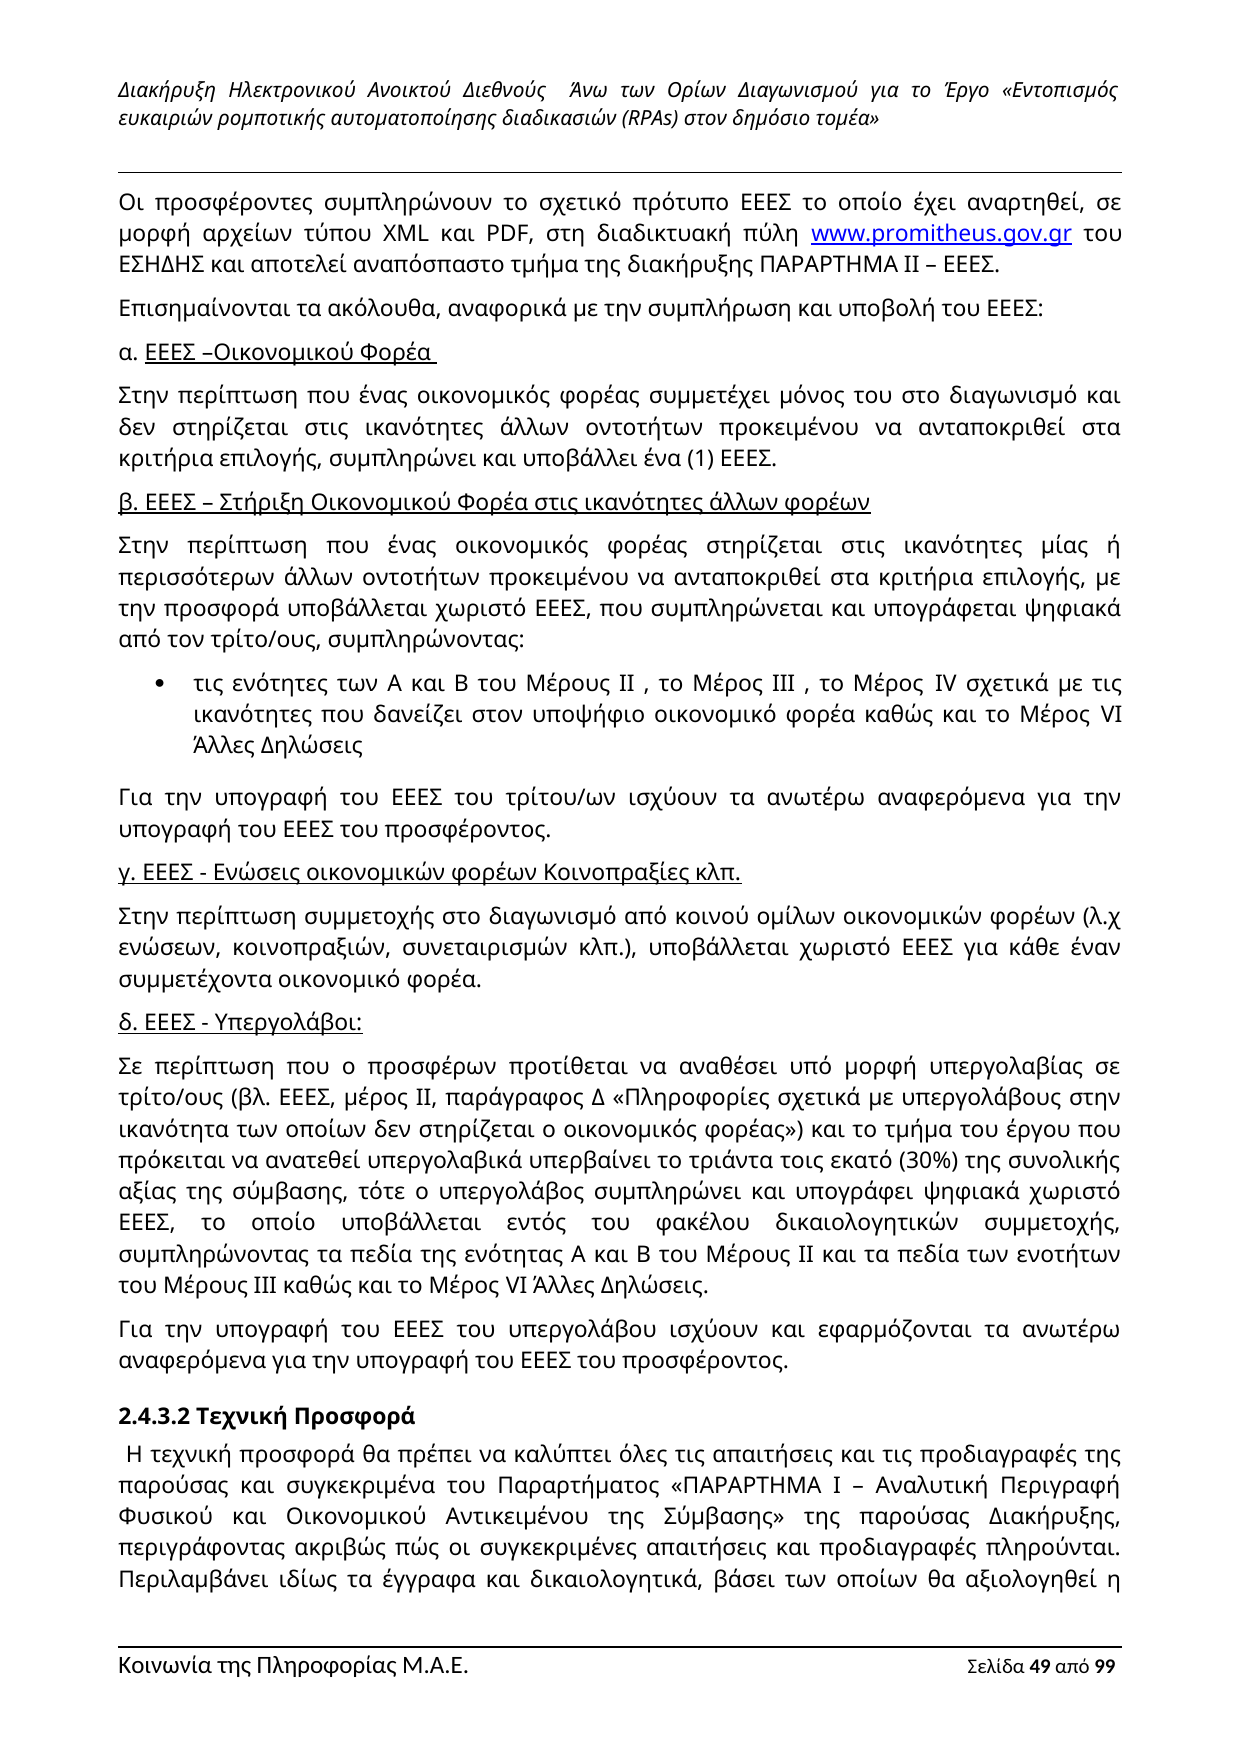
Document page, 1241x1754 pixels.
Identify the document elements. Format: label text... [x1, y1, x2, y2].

text Στην περίπτωση που ένας οικονομικός φορέας συμμετέχει μόνος του στο διαγωνισμό και δεν στηρίζεται στις ικανότητες άλλων οντοτήτων προκειμένου να ανταποκριθεί στα κριτήρια επιλογής, συμπληρώνει και υποβάλλει ένα (1) ΕΕΕΣ. [118, 379, 1122, 473]
text Στην περίπτωση συμμετοχής στο διαγωνισμό από κοινού ομίλων οικονομικών φορέων (λ.χ ενώσεων, κοινοπραξιών, συνεταιρισμών κλπ.), υποβάλλεται χωριστό ΕΕΕΣ για κάθε έναν συμμετέχοντα οικονομικό φορέα. [118, 900, 1122, 994]
list τις ενότητες των Α και Β του Μέρους ΙΙ , το Μέρος ΙΙΙ , το Μέρος IV σχετικά με τις ικανότητες που δανείζει στον υποψήφιο οικονομικό φορέα καθώς και το Μέρος VI Άλλες Δηλώσεις [156, 667, 1122, 760]
text Στην περίπτωση που ένας οικονομικός φορέας στηρίζεται στις ικανότητες μίας ή περισσότερων άλλων οντοτήτων προκειμένου να ανταποκριθεί στα κριτήρια επιλογής, με την προσφορά υποβάλλεται χωριστό ΕΕΕΣ, που συμπληρώνεται και υπογράφεται ψηφιακά από τον τρίτο/ους, συμπληρώνοντας: [118, 529, 1122, 654]
text β. ΕΕΕΣ – Στήριξη Οικονομικού Φορέα στις ικανότητες άλλων φορέων [118, 485, 1122, 517]
text γ. ΕΕΕΣ - Ενώσεις οικονομικών φορέων Κοινοπραξίες κλπ. [118, 856, 1122, 887]
text Σε περίπτωση που ο προσφέρων προτίθεται να αναθέσει υπό μορφή υπεργολαβίας σε τρίτο/ους (βλ. ΕΕΕΣ, μέρος ΙΙ, παράγραφος Δ «Πληροφορίες σχετικά με υπεργολάβους στην ικανότητα των οποίων δεν στηρίζεται ο οικονομικός φορέας») και το τμήμα του έργου που πρόκειται να ανατεθεί υπεργολαβικά υπερβαίνει το τριάντα τοις εκατό (30%) της συνολικής αξίας της σύμβασης, τότε ο υπεργολάβος συμπληρώνει και υπογράφει ψηφιακά χωριστό ΕΕΕΣ, το οποίο υποβάλλεται εντός του φακέλου δικαιολογητικών συμμετοχής, συμπληρώνοντας τα πεδία της ενότητας Α και Β του Μέρους ΙΙ και τα πεδία των ενοτήτων του Μέρους ΙΙΙ καθώς και το Μέρος VI Άλλες Δηλώσεις. [118, 1050, 1122, 1300]
text Για την υπογραφή του ΕΕΕΣ του τρίτου/ων ισχύουν τα ανωτέρω αναφερόμενα για την υπογραφή του ΕΕΕΣ του προσφέροντος. [118, 781, 1122, 844]
text α. ΕΕΕΣ –Οικονομικού Φορέα [118, 335, 1122, 367]
text Επισημαίνονται τα ακόλουθα, αναφορικά με την συμπλήρωση και υποβολή του ΕΕΕΣ: [118, 292, 1122, 323]
subtitle 2.4.3.2 Τεχνική Προσφορά [118, 1400, 1122, 1431]
text Οι προσφέροντες συμπληρώνουν το σχετικό πρότυπο ΕΕΕΣ το οποίο έχει αναρτηθεί, σε μορφή αρχείων τύπου XML και PDF, στη διαδικτυακή πύλη www.promitheus.gov.gr του ΕΣΗΔΗΣ και αποτελεί αναπόσπαστο τμήμα της διακήρυξης ΠΑΡΑΡΤΗΜΑ ΙI – ΕΕΕΣ. [118, 185, 1122, 279]
text Για την υπογραφή του ΕΕΕΣ του υπεργολάβου ισχύουν και εφαρμόζονται τα ανωτέρω αναφερόμενα για την υπογραφή του ΕΕΕΣ του προσφέροντος. [118, 1312, 1122, 1375]
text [118, 1437, 1122, 1594]
text δ. ΕΕΕΣ - Υπεργολάβοι: [118, 1006, 1122, 1037]
